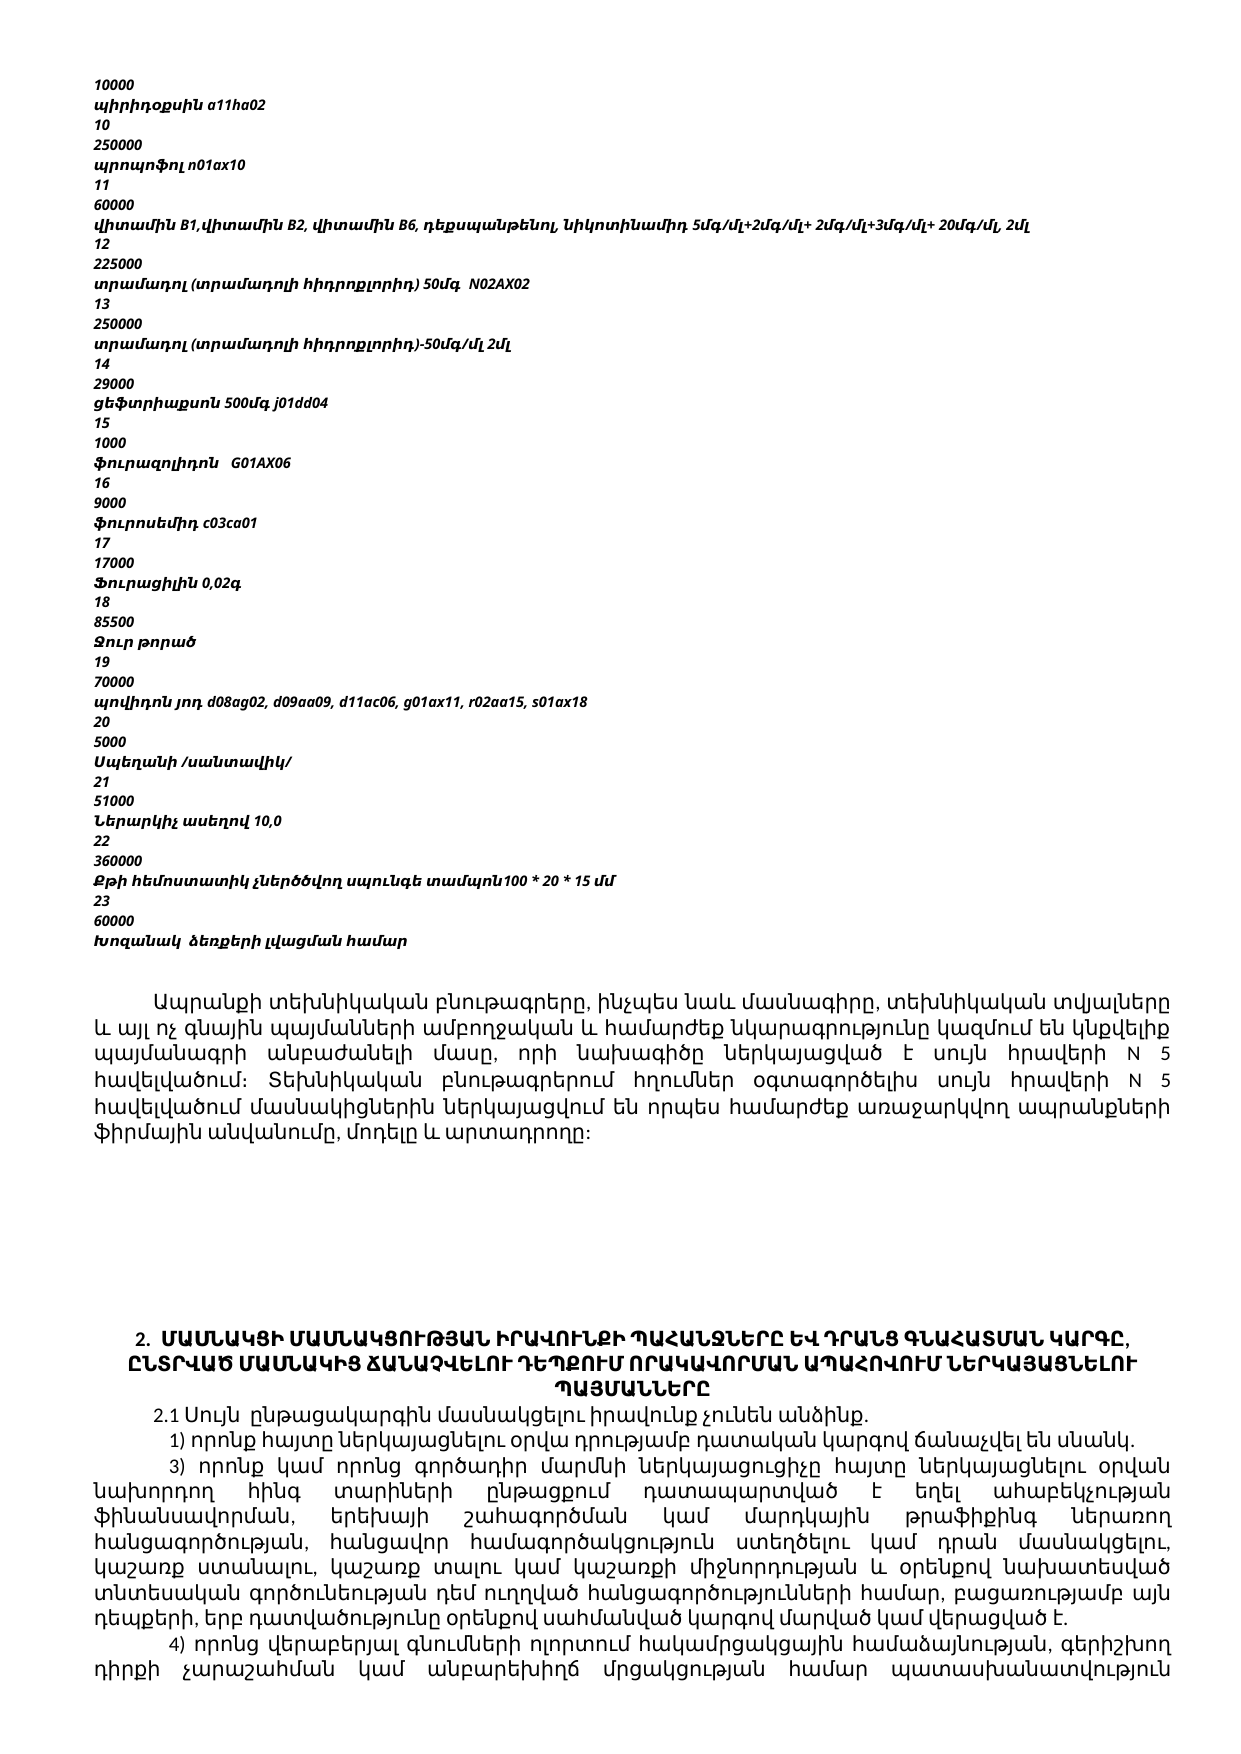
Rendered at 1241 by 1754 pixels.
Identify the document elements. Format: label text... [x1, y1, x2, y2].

text Ապրանքի տեխնիկական բնութագրերը, ինչպես նաև մասնագիրը, տեխնիկական տվյալները և այլ ոչ գնային պայմանների ամբողջական և համարժեք նկարագրությունը կազմում են կնքվելիք պայմանագրի անբաժանելի մասը, որի նախագիծը ներկայացված է սույն հրավերի N 5 հավելվածում։ Տեխնիկական բնութագրերում հղումներ օգտագործելիս սույն հրավերի N 5 հավելվածում մասնակիցներին ներկայացվում են որպես համարժեք առաջարկվող ապրանքների ֆիրմային անվանումը, մոդելը և արտադրողը: [94, 989, 1171, 1145]
text 2. ՄԱՍՆԱԿՑԻ ՄԱՍՆԱԿՑՈՒԹՅԱՆ ԻՐԱՎՈՒՆՔԻ ՊԱՀԱՆՋՆԵՐԸ ԵՎ ԴՐԱՆՑ ԳՆԱՀԱՏՄԱՆ ԿԱՐԳԸ, ԸՆՏՐՎԱԾ ՄԱՍՆԱԿԻՑ ՃԱՆԱՉՎԵԼՈՒ ԴԵՊՔՈՒՄ ՈՐԱԿԱՎՈՐՄԱՆ ԱՊԱՀՈՎՈՒՄ ՆԵՐԿԱՅԱՑՆԵԼՈՒ ՊԱՅՄԱՆՆԵՐԸ [94, 1326, 1171, 1402]
text 3) որոնք կամ որոնց գործադիր մարմնի ներկայացուցիչը հայտը ներկայացնելու օրվան նախորդող հինգ տարիների ընթացքում դատապարտված է եղել ահաբեկչության ֆինանսավորման, երեխայի շահագործման կամ մարդկային թրաֆիքինգ ներառող հանցագործության, հանցավոր համագործակցություն ստեղծելու կամ դրան մասնակցելու, կաշառք ստանալու, կաշառք տալու կամ կաշառքի միջնորդության և օրենքով նախատեսված տնտեսական գործունեության դեմ ուղղված հանցագործությունների համար, բացառությամբ այն դեպքերի, երբ դատվածությունը օրենքով սահմանված կարգով մարված կամ վերացված է. [94, 1453, 1171, 1631]
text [94, 1631, 1171, 1682]
text 2.1 Սույն ընթացակարգին մասնակցելու իրավունք չունեն անձինք. [94, 1402, 1171, 1427]
text 1) որոնք հայտը ներկայացնելու օրվա դրությամբ դատական կարգով ճանաչվել են սնանկ. [94, 1427, 1171, 1453]
